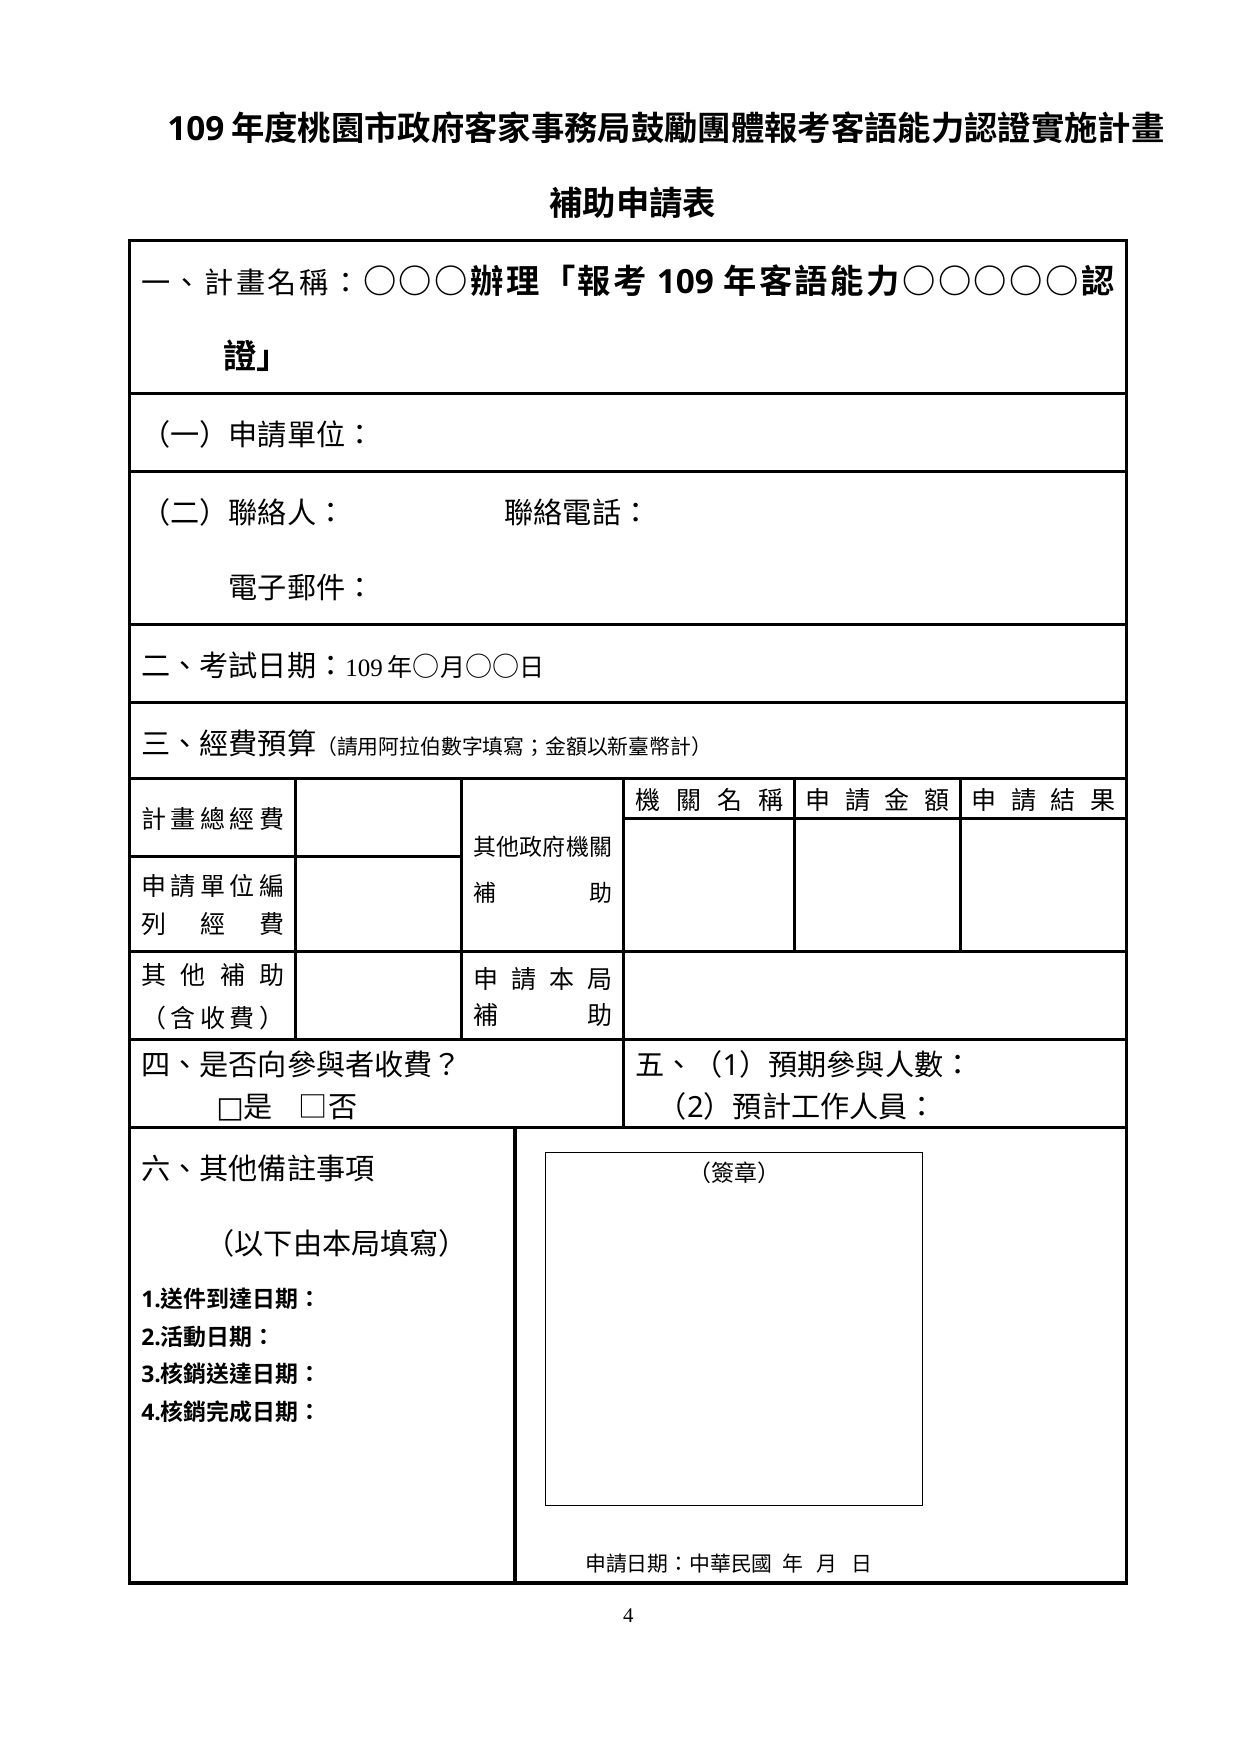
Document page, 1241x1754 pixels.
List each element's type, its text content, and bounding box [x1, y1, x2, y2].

table_cell 計畫總經費 [131, 780, 294, 855]
table_cell [297, 953, 460, 1038]
table_cell 六、其他備註事項 （以下由本局填寫） 1.送件到達日期： 2.活動日期： 3.核銷送達日期： 4.核銷完成日期： [131, 1129, 513, 1581]
table_cell 二、考試日期：109年○月○○日 [131, 626, 1125, 701]
table_cell 四、是否向參與者收費？ □是 □否 [131, 1041, 622, 1126]
table_cell 其他政府機關 補助 [463, 780, 622, 949]
table_cell 五、（1）預期參與人數： （2）預計工作人員： [625, 1041, 1125, 1126]
table_cell 申請金額 [796, 780, 959, 817]
table_cell [962, 820, 1125, 949]
table_cell [625, 820, 793, 949]
table_cell [297, 858, 460, 949]
table_cell 申請單位編列經費 [131, 858, 294, 949]
table_cell （二）聯絡人： 聯絡電話： 電子郵件： [131, 473, 1125, 623]
table_cell 機關名稱 [625, 780, 793, 817]
table_cell 其他補助 （含收費） [131, 953, 294, 1038]
table_cell 申請結果 [962, 780, 1125, 817]
table_cell [297, 780, 460, 855]
table_cell [625, 953, 1125, 1038]
table_cell 申請日期：中華民國 年 月 日 [517, 1129, 1125, 1581]
table_header 一、計畫名稱：○○○辦理「報考109年客語能力○○○○○認證」 [131, 242, 1125, 392]
table_cell 申請本局 補助 [463, 953, 622, 1038]
text 補助申請表 [75, 164, 1181, 239]
table_cell （一）申請單位： [131, 395, 1125, 470]
list 109年度桃園市政府客家事務局鼓勵團體報考客語能力認證實施計畫 [150, 89, 1181, 164]
table_cell [796, 820, 959, 949]
table_cell 三、經費預算（請用阿拉伯數字填寫；金額以新臺幣計） [131, 704, 1125, 777]
